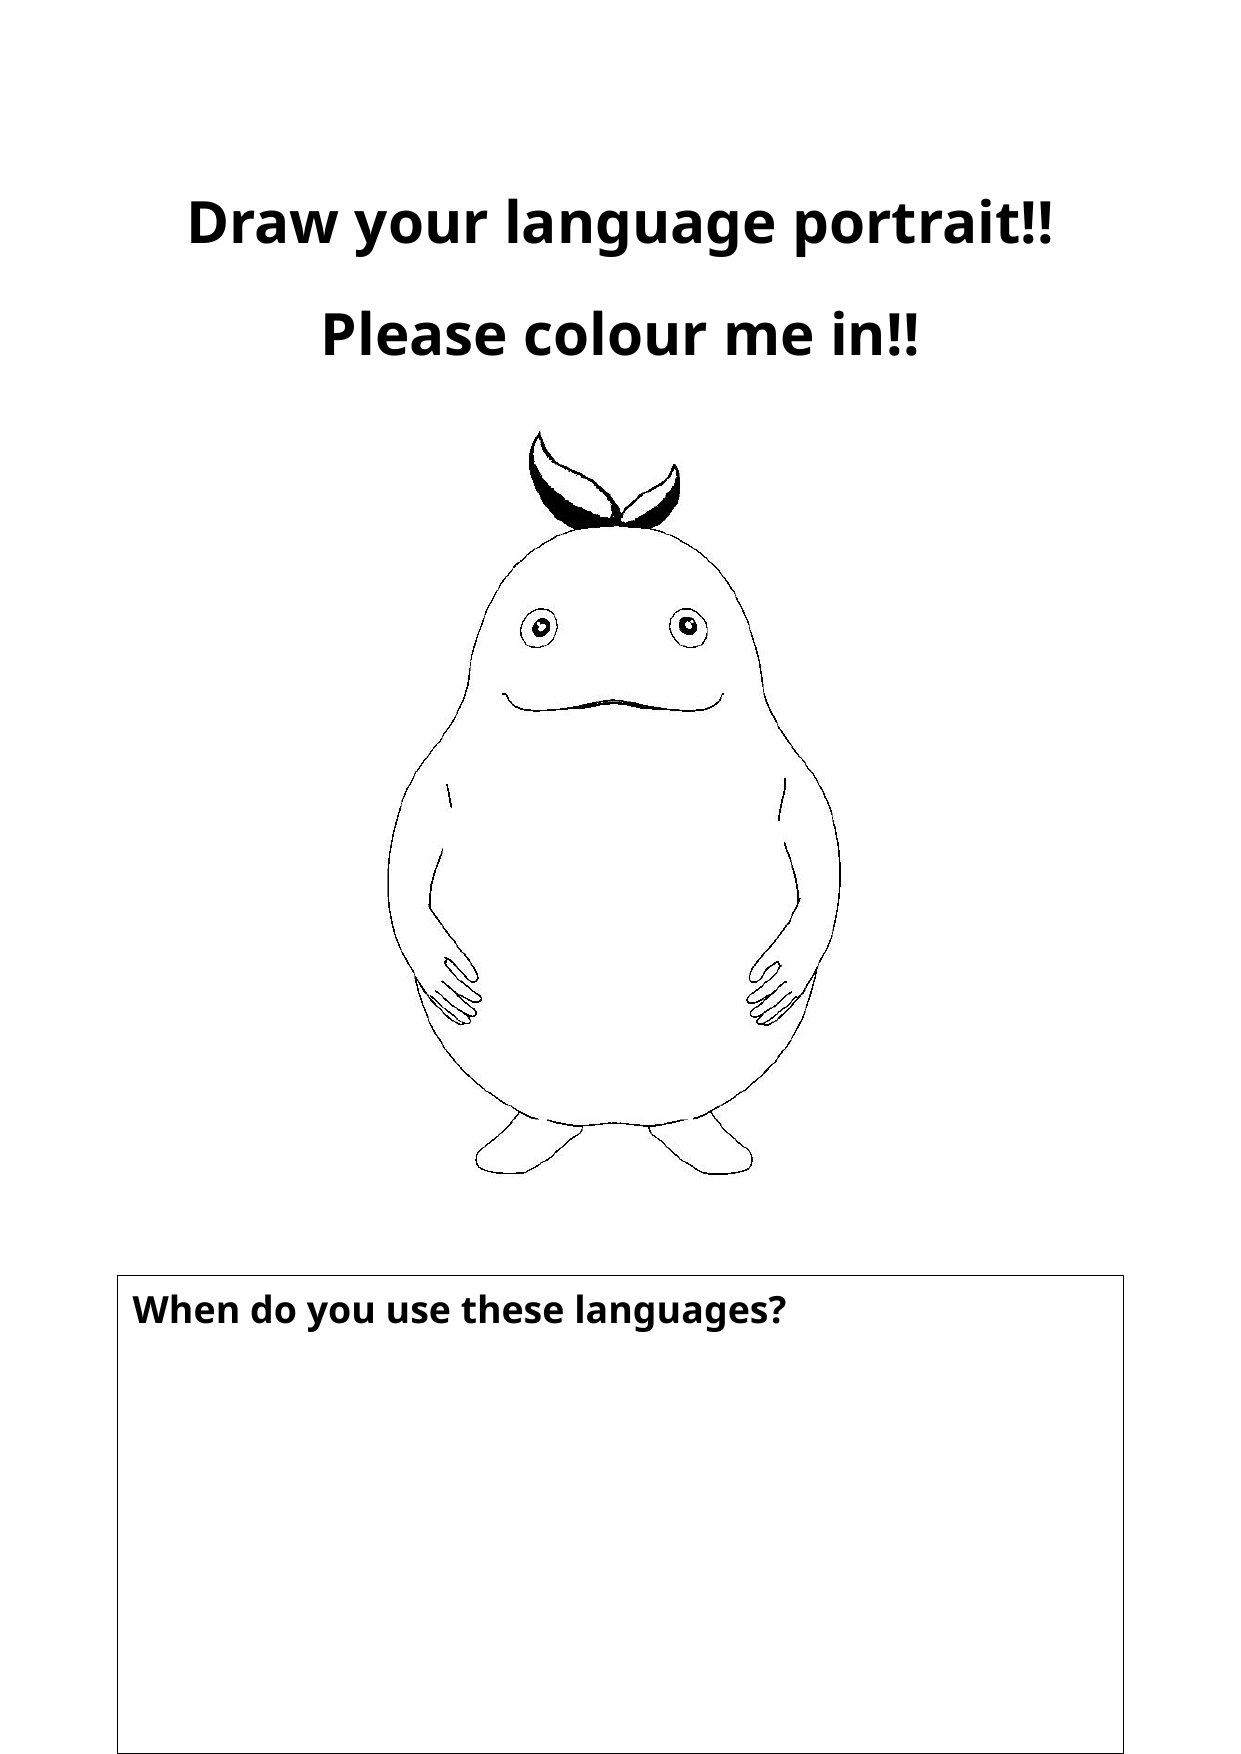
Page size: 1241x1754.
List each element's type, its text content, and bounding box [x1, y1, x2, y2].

text Draw your language portrait!! [112, 164, 1128, 277]
text Please colour me in!! [112, 277, 1128, 389]
picture [11, 395, 1223, 1203]
